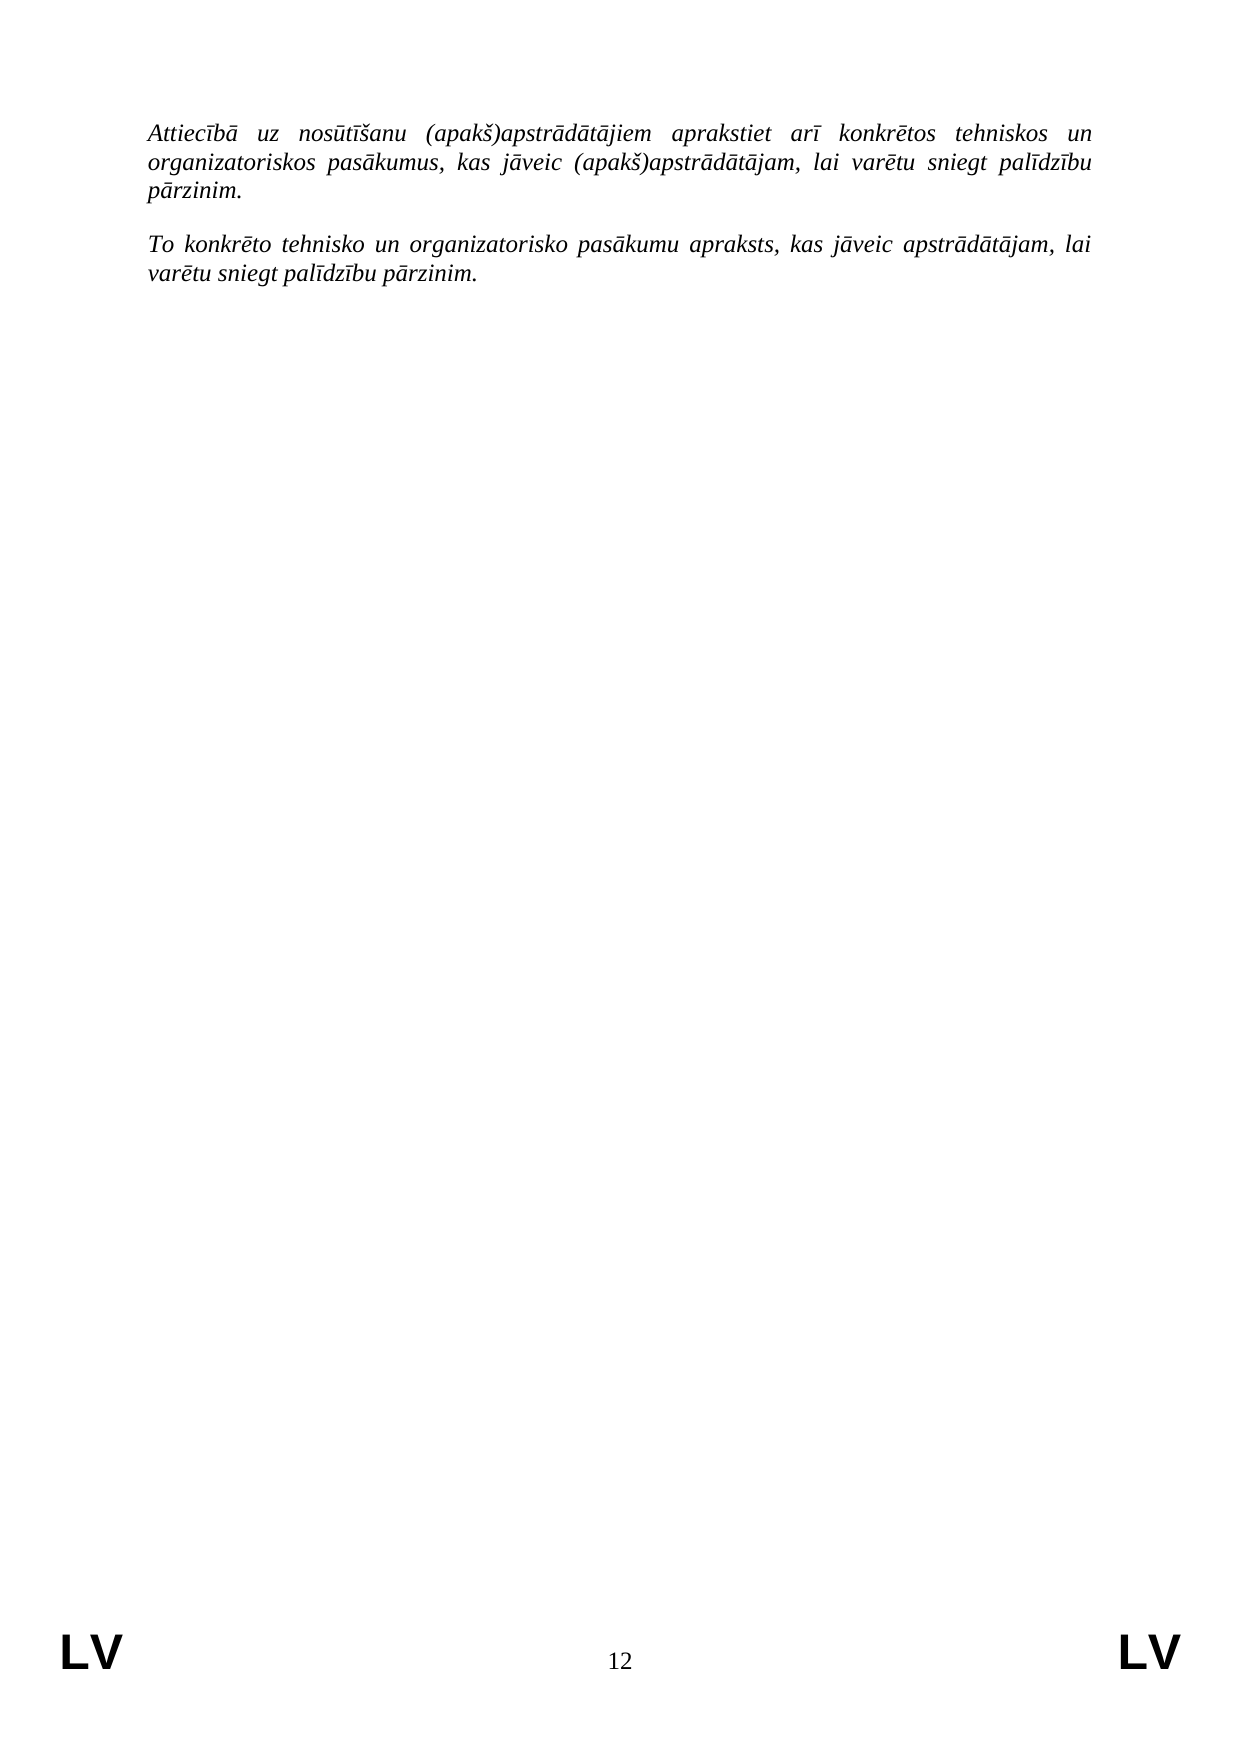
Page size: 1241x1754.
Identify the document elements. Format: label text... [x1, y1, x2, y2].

text Attiecībā uz nosūtīšanu (apakš)apstrādātājiem aprakstiet arī konkrētos tehniskos un organizatoriskos pasākumus, kas jāveic (apakš)apstrādātājam, lai varētu sniegt palīdzību pārzinim. [148, 118, 1093, 204]
text To konkrēto tehnisko un organizatorisko pasākumu apraksts, kas jāveic apstrādātājam, lai varētu sniegt palīdzību pārzinim. [148, 229, 1093, 287]
